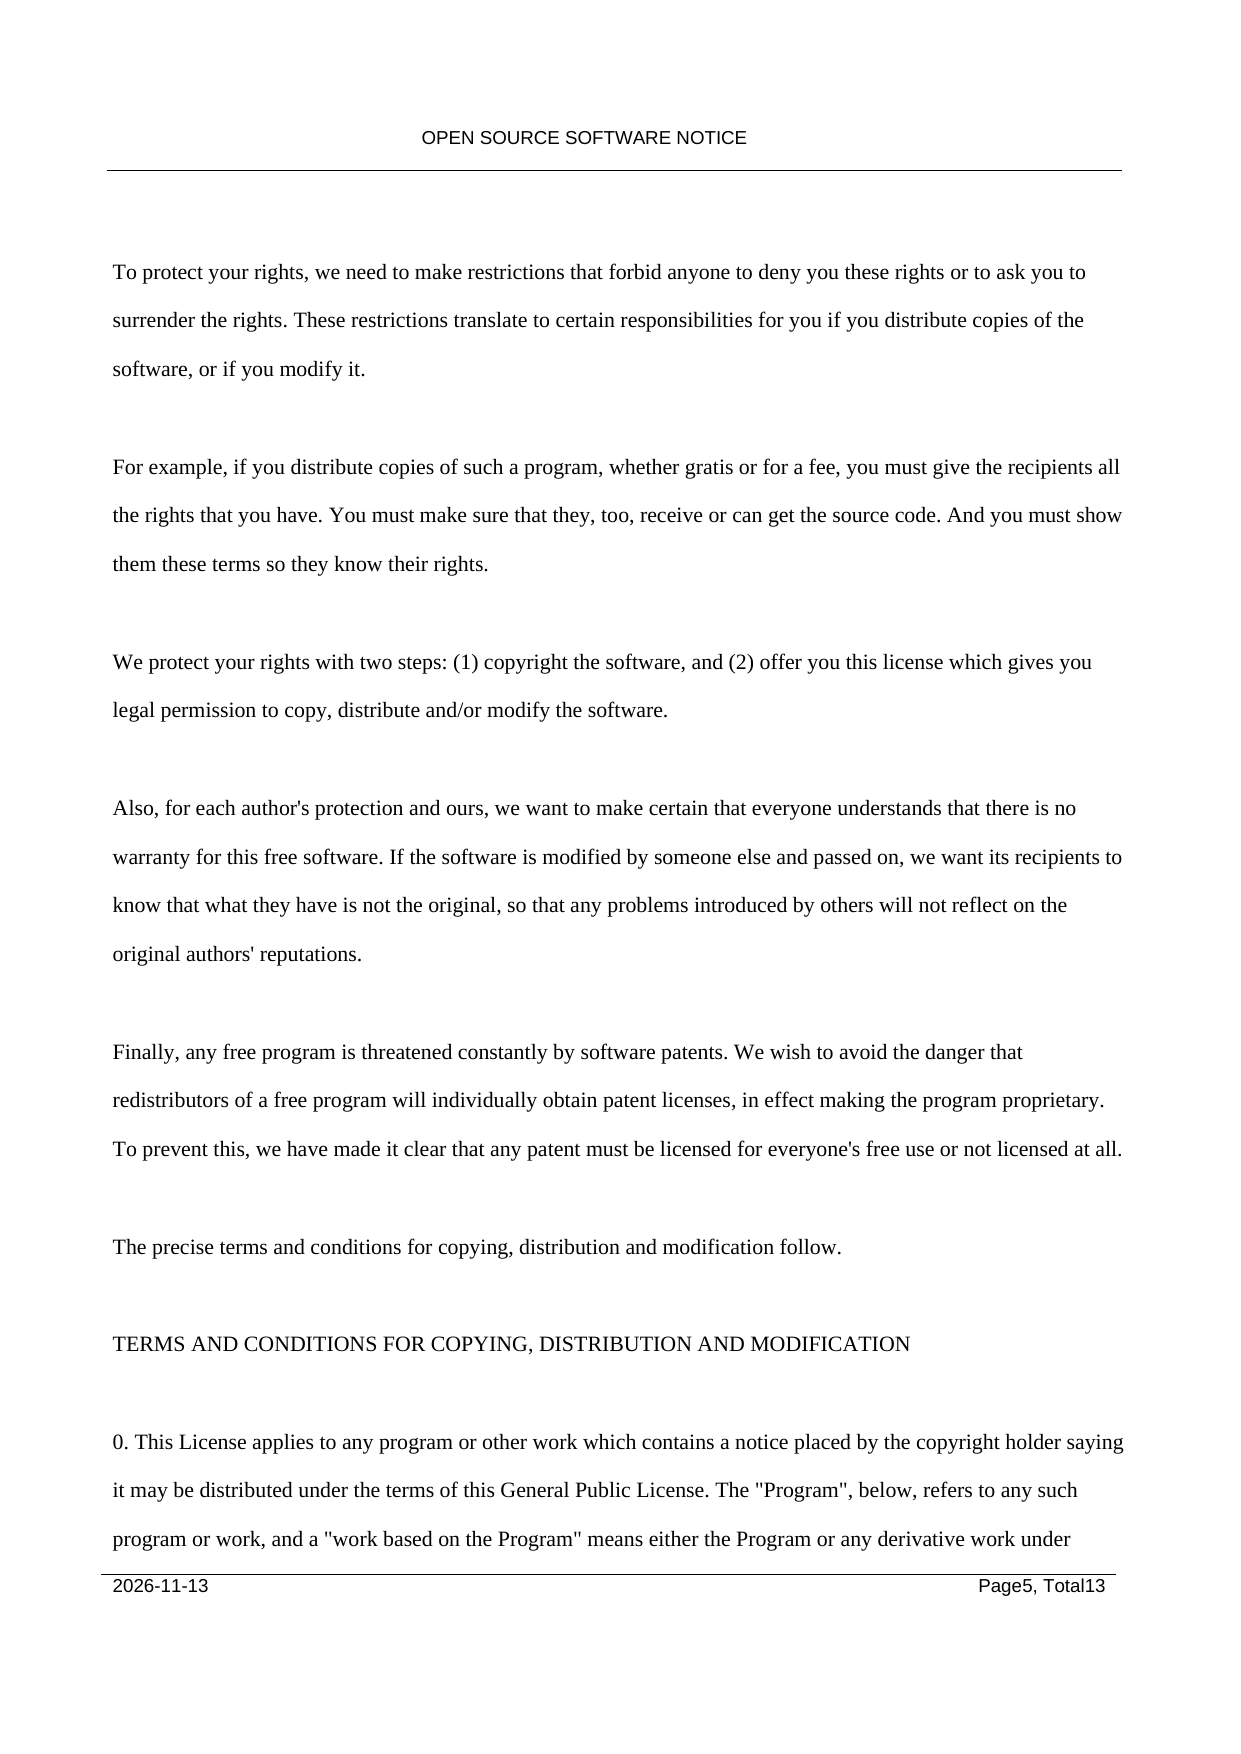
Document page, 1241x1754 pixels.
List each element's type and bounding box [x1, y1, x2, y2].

text [112, 206, 1128, 1555]
